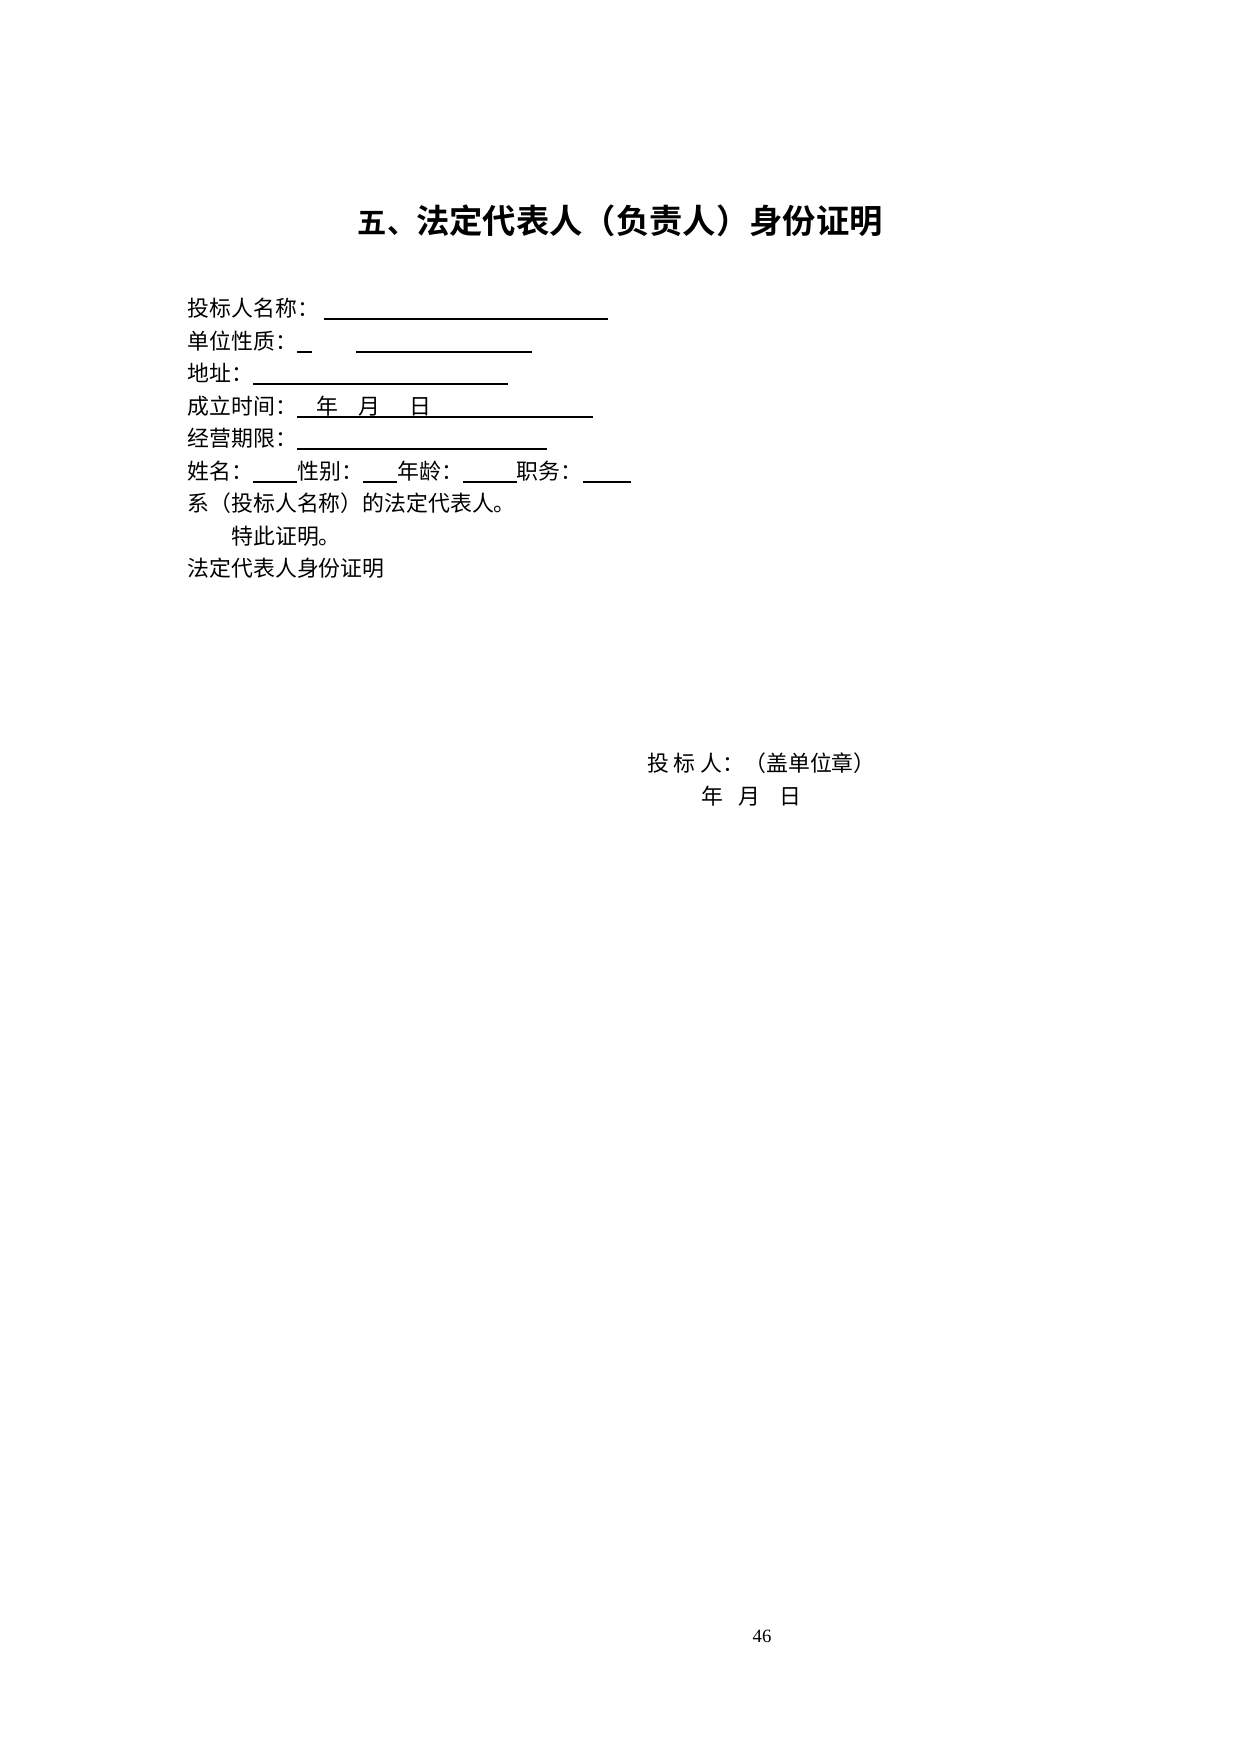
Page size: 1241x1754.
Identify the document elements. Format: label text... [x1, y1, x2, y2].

text 经营期限： [187, 421, 1053, 453]
text 法定代表人身份证明 [187, 551, 1053, 583]
text 年 月 日 [187, 778, 1003, 811]
text 成立时间： 年 月 日 [187, 388, 1053, 421]
text 单位性质： [187, 323, 1053, 356]
text 投标人名称： [187, 291, 1053, 323]
subtitle 五、法定代表人（负责人）身份证明 [187, 187, 1053, 252]
text 系（投标人名称）的法定代表人。 [187, 486, 1053, 518]
text 特此证明。 [187, 518, 1053, 551]
text 投 标 人：（盖单位章） [187, 746, 1009, 778]
text 姓名： 性别： 年龄： 职务： [187, 453, 1053, 486]
text 地址： [187, 356, 1053, 388]
